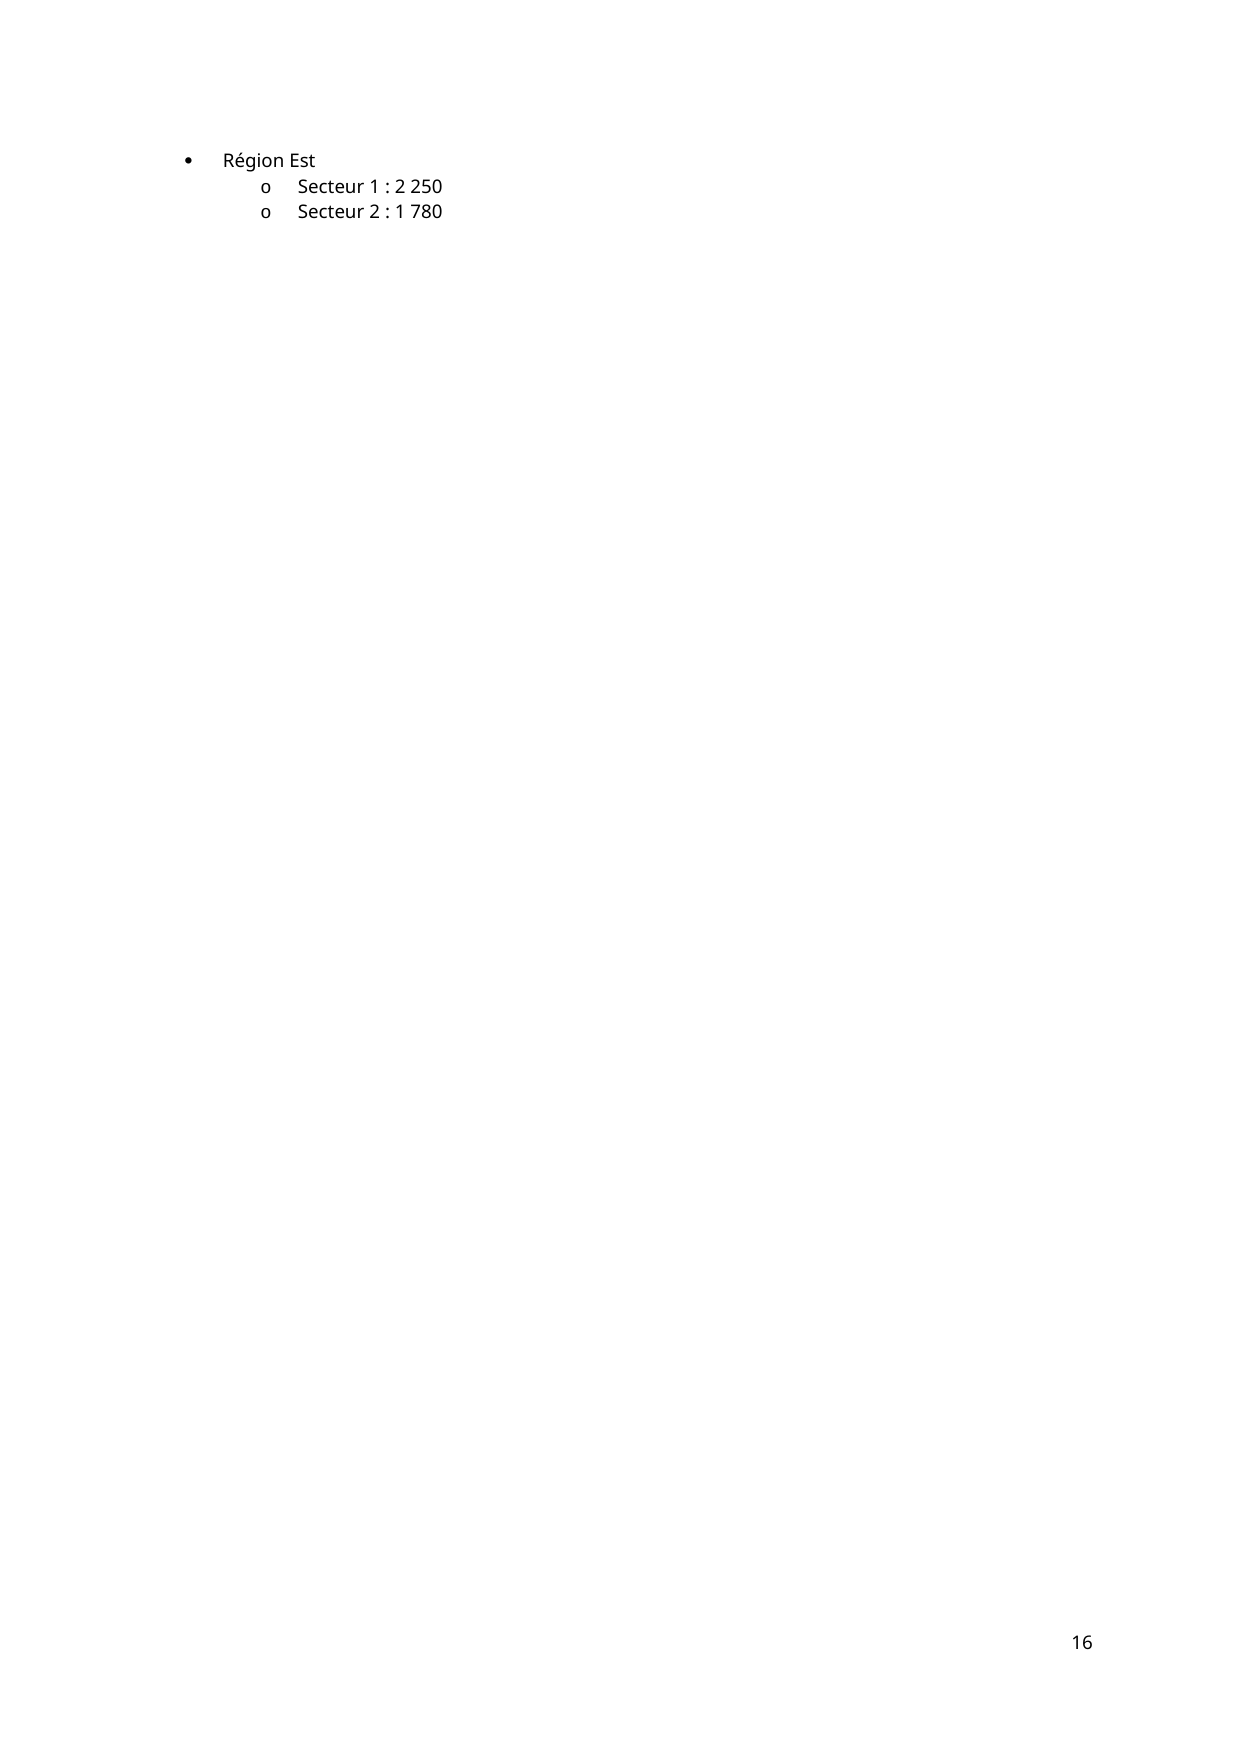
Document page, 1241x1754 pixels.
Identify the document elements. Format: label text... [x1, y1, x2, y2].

list Région Est [185, 148, 1093, 173]
list Secteur 2 : 1 780 [260, 199, 1093, 224]
list Secteur 1 : 2 250 [260, 173, 1093, 199]
